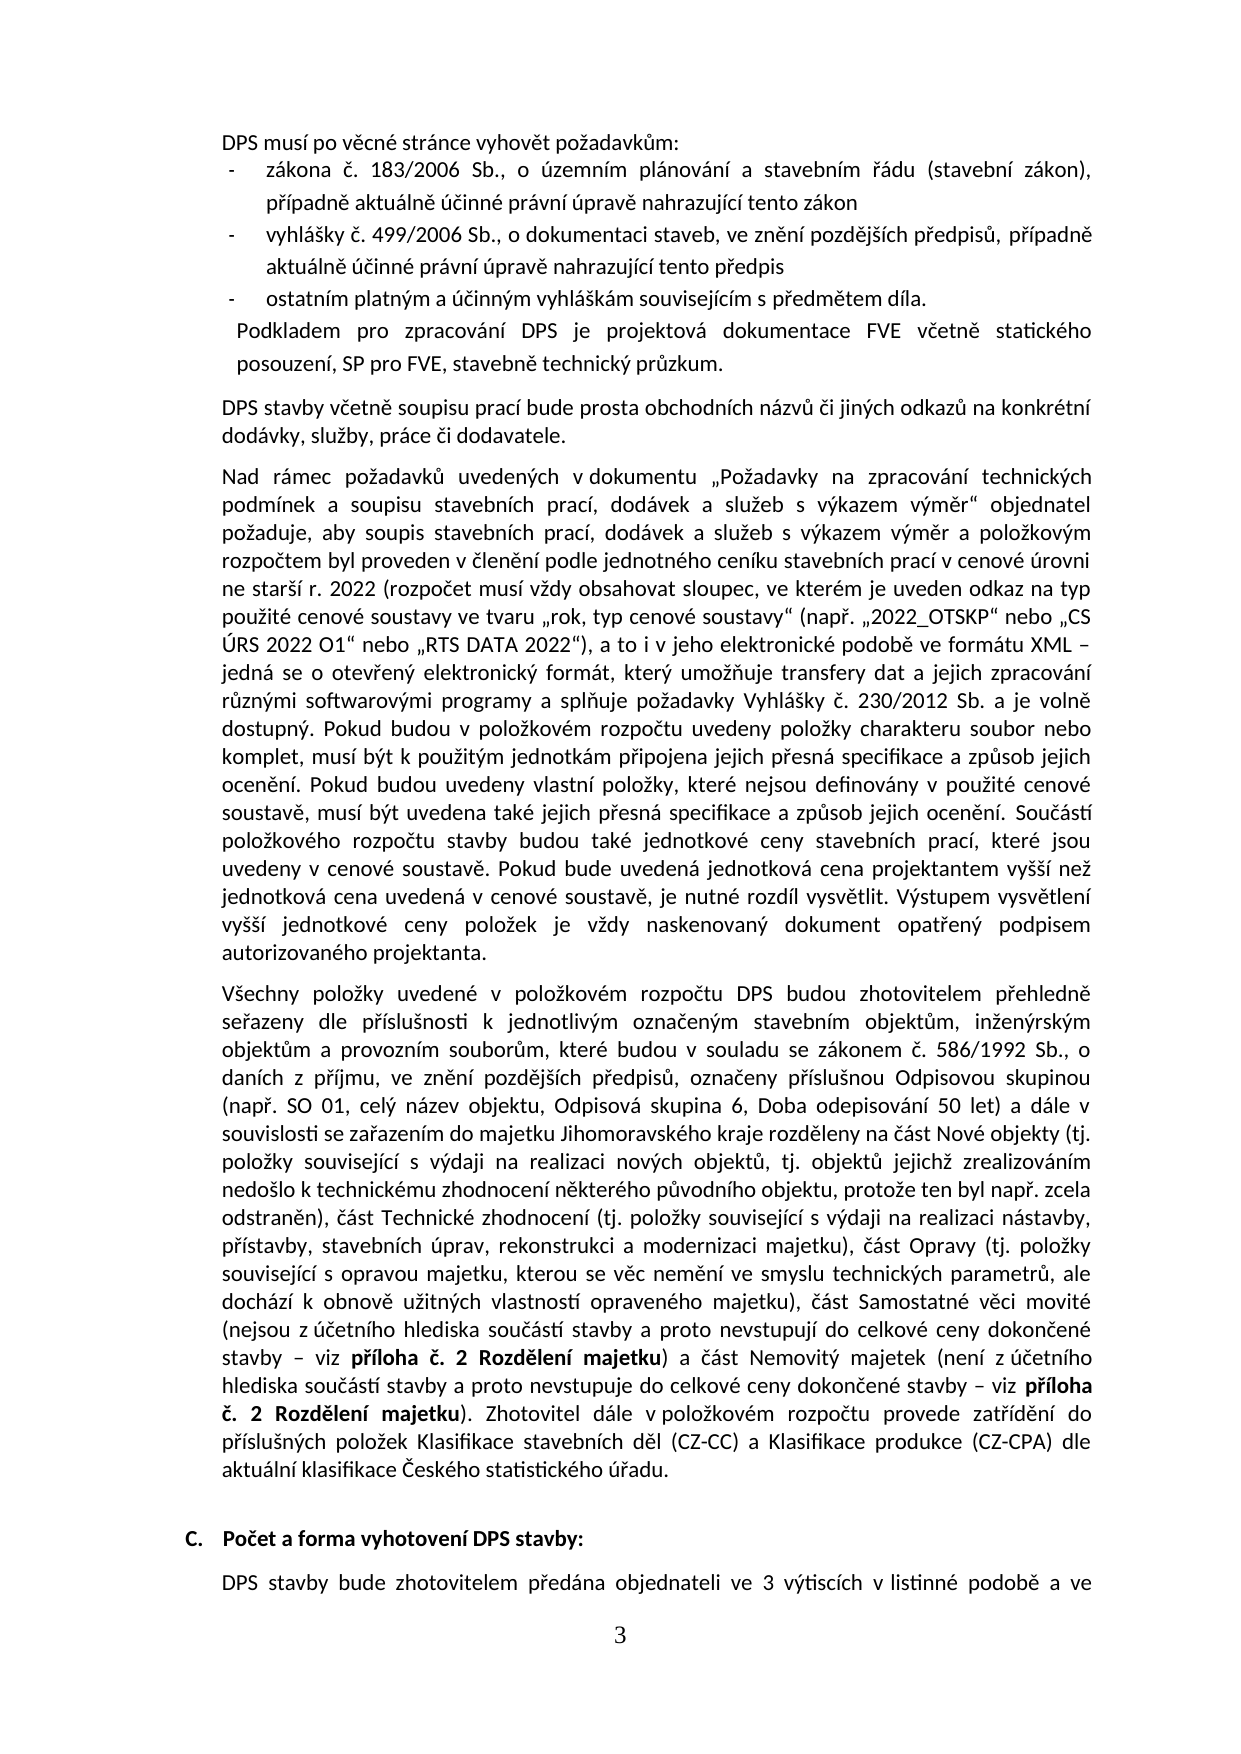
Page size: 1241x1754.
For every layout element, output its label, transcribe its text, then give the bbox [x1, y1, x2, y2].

text DPS musí po věcné stránce vyhovět požadavkům: [222, 128, 1092, 156]
list vyhlášky č. 499/2006 Sb., o dokumentaci staveb, ve znění pozdějších předpisů, případně aktuálně účinné právní úpravě nahrazující tento předpis [228, 220, 1092, 280]
text DPS stavby včetně soupisu prací bude prosta obchodních názvů či jiných odkazů na konkrétní dodávky, služby, práce či dodavatele. [222, 393, 1092, 449]
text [222, 1568, 1092, 1596]
text Všechny položky uvedené v položkovém rozpočtu DPS budou zhotovitelem přehledně seřazeny dle příslušnosti k jednotlivým označeným stavebním objektům, inženýrským objektům a provozním souborům, které budou v souladu se zákonem č. 586/1992 Sb., o daních z příjmu, ve znění pozdějších předpisů, označeny příslušnou Odpisovou skupinou (např. SO 01, celý název objektu, Odpisová skupina 6, Doba odepisování 50 let) a dále v souvislosti se zařazením do majetku Jihomoravského kraje rozděleny na část Nové objekty (tj. položky související s výdaji na realizaci nových objektů, tj. objektů jejichž zrealizováním nedošlo k technickému zhodnocení některého původního objektu, protože ten byl např. zcela odstraněn), část Technické zhodnocení (tj. položky související s výdaji na realizaci nástavby, přístavby, stavebních úprav, rekonstrukci a modernizaci majetku), část Opravy (tj. položky související s opravou majetku, kterou se věc nemění ve smyslu technických parametrů, ale dochází k obnově užitných vlastností opraveného majetku), část Samostatné věci movité (nejsou z účetního hlediska součástí stavby a proto nevstupují do celkové ceny dokončené stavby – viz příloha č. 2 Rozdělení majetku) a část Nemovitý majetek (není z účetního hlediska součástí stavby a proto nevstupuje do celkové ceny dokončené stavby – viz příloha č. 2 Rozdělení majetku). Zhotovitel dále v položkovém rozpočtu provede zatřídění do příslušných položek Klasifikace stavebních děl (CZ-CC) a Klasifikace produkce (CZ-CPA) dle aktuální klasifikace Českého statistického úřadu. [222, 979, 1092, 1483]
list zákona č. 183/2006 Sb., o územním plánování a stavebním řádu (stavební zákon), případně aktuálně účinné právní úpravě nahrazující tento zákon [228, 156, 1092, 216]
list Počet a forma vyhotovení DPS stavby: [185, 1524, 1092, 1552]
text Nad rámec požadavků uvedených v dokumentu „Požadavky na zpracování technických podmínek a soupisu stavebních prací, dodávek a služeb s výkazem výměr“ objednatel požaduje, aby soupis stavebních prací, dodávek a služeb s výkazem výměr a položkovým rozpočtem byl proveden v členění podle jednotného ceníku stavebních prací v cenové úrovni ne starší r. 2022 (rozpočet musí vždy obsahovat sloupec, ve kterém je uveden odkaz na typ použité cenové soustavy ve tvaru „rok, typ cenové soustavy“ (např. „2022_OTSKP“ nebo „CS ÚRS 2022 O1“ nebo „RTS DATA 2022“), a to i v jeho elektronické podobě ve formátu XML – jedná se o otevřený elektronický formát, který umožňuje transfery dat a jejich zpracování různými softwarovými programy a splňuje požadavky Vyhlášky č. 230/2012 Sb. a je volně dostupný. Pokud budou v položkovém rozpočtu uvedeny položky charakteru soubor nebo komplet, musí být k použitým jednotkám připojena jejich přesná specifikace a způsob jejich ocenění. Pokud budou uvedeny vlastní položky, které nejsou definovány v použité cenové soustavě, musí být uvedena také jejich přesná specifikace a způsob jejich ocenění. Součástí položkového rozpočtu stavby budou také jednotkové ceny stavebních prací, které jsou uvedeny v cenové soustavě. Pokud bude uvedená jednotková cena projektantem vyšší než jednotková cena uvedená v cenové soustavě, je nutné rozdíl vysvětlit. Výstupem vysvětlení vyšší jednotkové ceny položek je vždy naskenovaný dokument opatřený podpisem autorizovaného projektanta. [222, 462, 1092, 966]
list Podkladem pro zpracování DPS je projektová dokumentace FVE včetně statického posouzení, SP pro FVE, stavebně technický průzkum. [236, 317, 1092, 377]
list ostatním platným a účinným vyhláškám souvisejícím s předmětem díla. [228, 284, 1092, 312]
